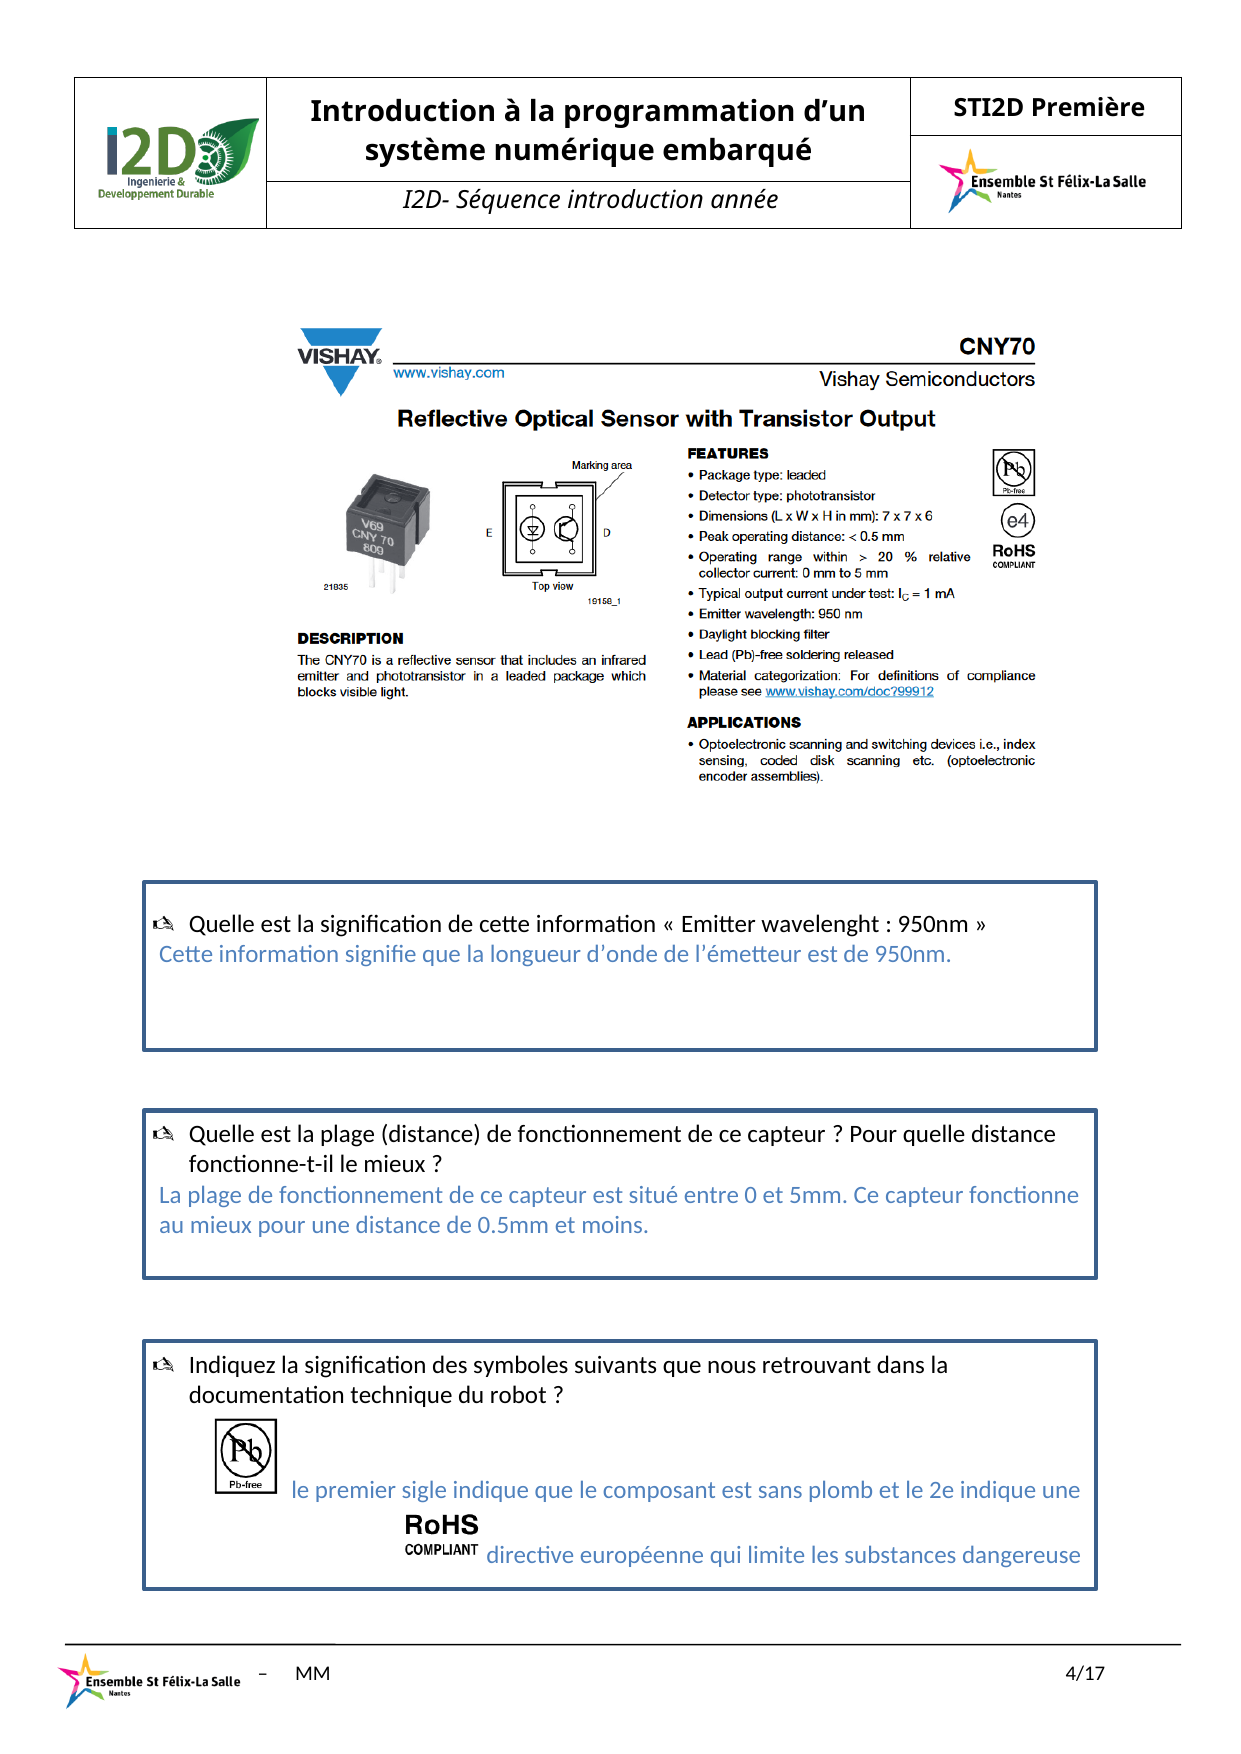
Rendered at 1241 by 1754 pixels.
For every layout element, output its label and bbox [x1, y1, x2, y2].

picture [255, 308, 1060, 795]
picture [81, 98, 259, 228]
picture [937, 146, 1149, 214]
picture [57, 1651, 243, 1710]
picture [396, 1504, 486, 1563]
picture [206, 1410, 291, 1499]
